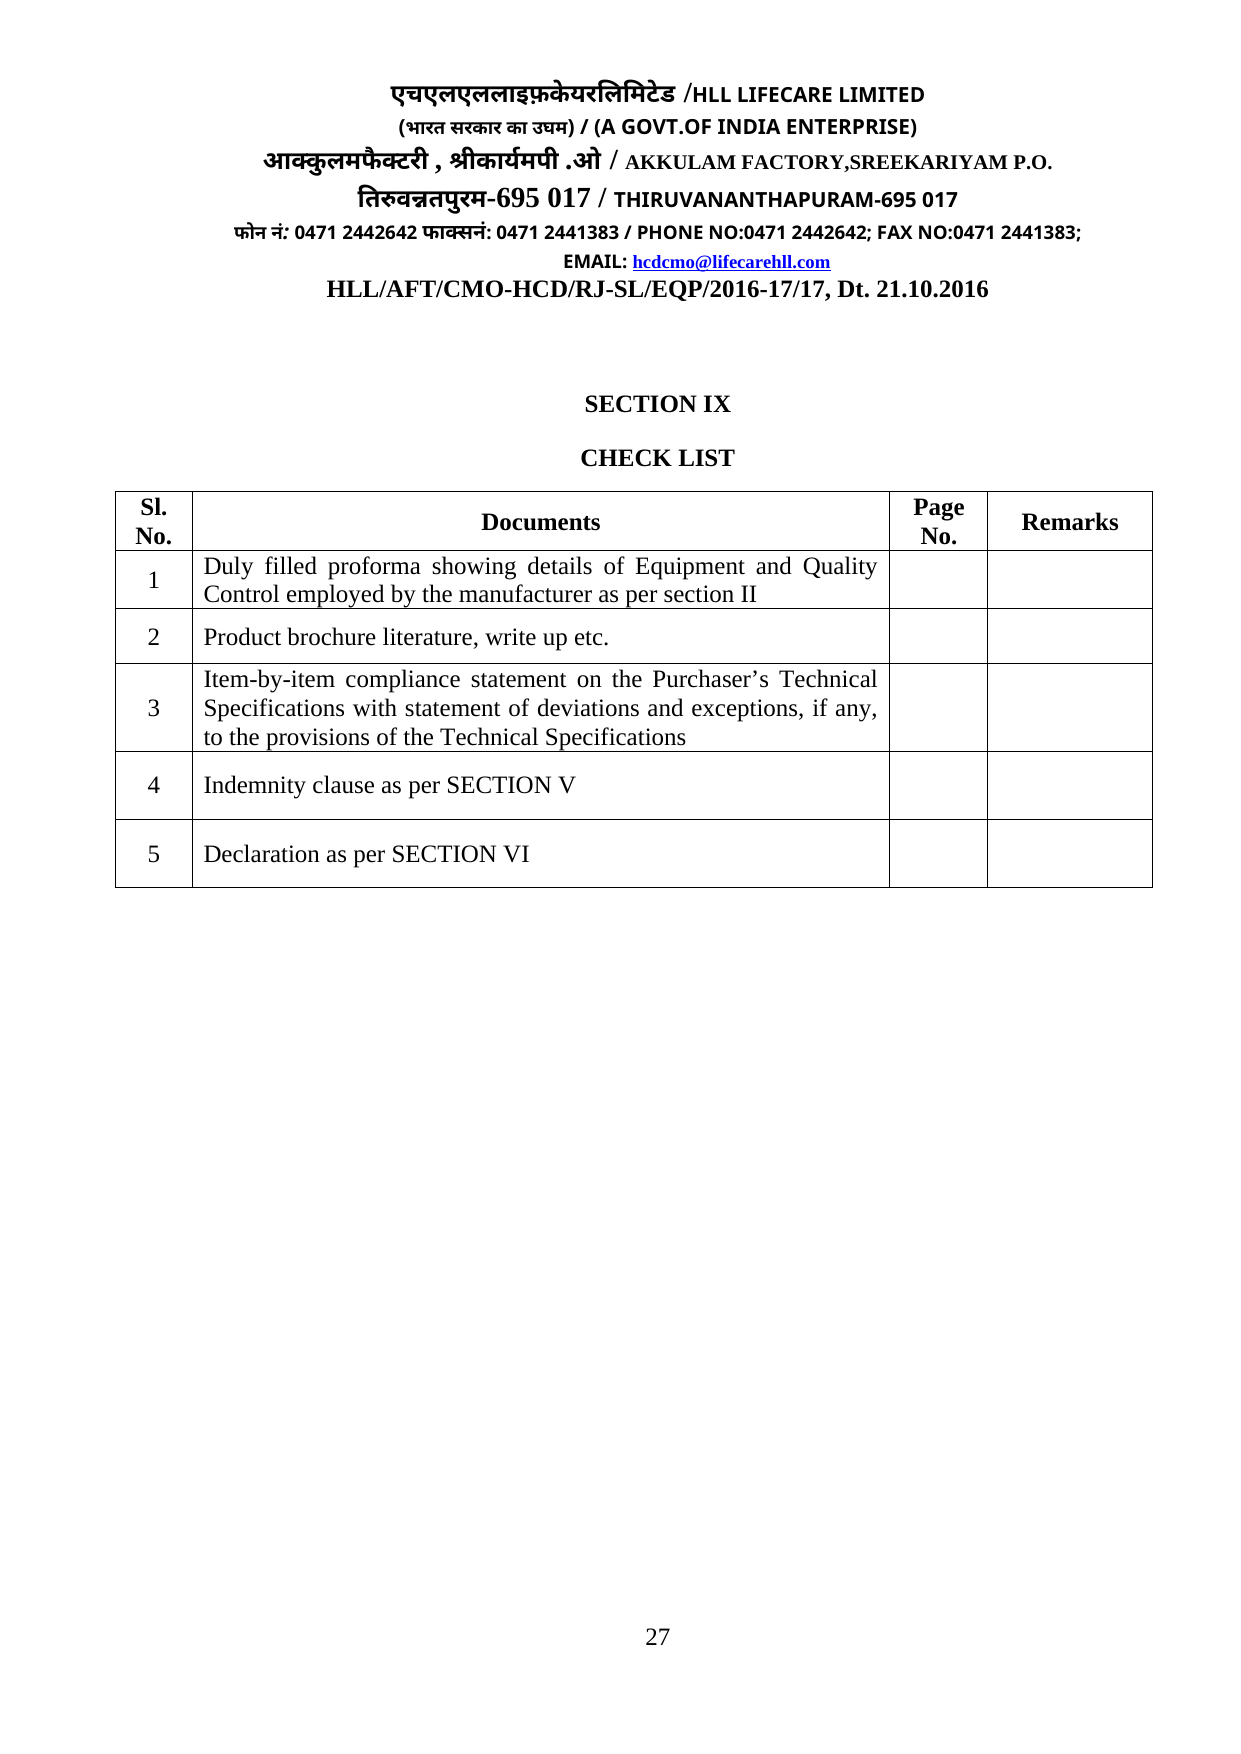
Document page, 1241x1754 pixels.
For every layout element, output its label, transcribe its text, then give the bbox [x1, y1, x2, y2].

table_header Remarks [988, 492, 1152, 550]
table_cell 3 [116, 664, 192, 751]
table_cell 1 [116, 551, 192, 608]
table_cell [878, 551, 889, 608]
table_cell Product brochure literature, write up etc. [193, 609, 889, 663]
table_cell [988, 551, 1152, 608]
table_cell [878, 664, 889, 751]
table_cell Indemnity clause as per SECTION V [193, 752, 889, 818]
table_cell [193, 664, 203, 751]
table_cell [988, 820, 1152, 887]
table_cell [890, 664, 987, 751]
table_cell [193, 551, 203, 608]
table_cell [890, 551, 987, 608]
table_cell 5 [116, 820, 192, 887]
table_cell [890, 609, 987, 663]
table_cell [988, 752, 1152, 818]
table_cell 4 [116, 752, 192, 818]
table_header Documents [193, 492, 889, 550]
text SECTION IX [112, 389, 1203, 418]
table_cell Declaration as per SECTION VI [193, 820, 889, 887]
table_cell [890, 752, 987, 818]
table_cell [988, 664, 1152, 751]
table_cell 2 [116, 609, 192, 663]
text CHECK LIST [112, 443, 1203, 471]
table_cell [890, 820, 987, 887]
table_cell [988, 609, 1152, 663]
